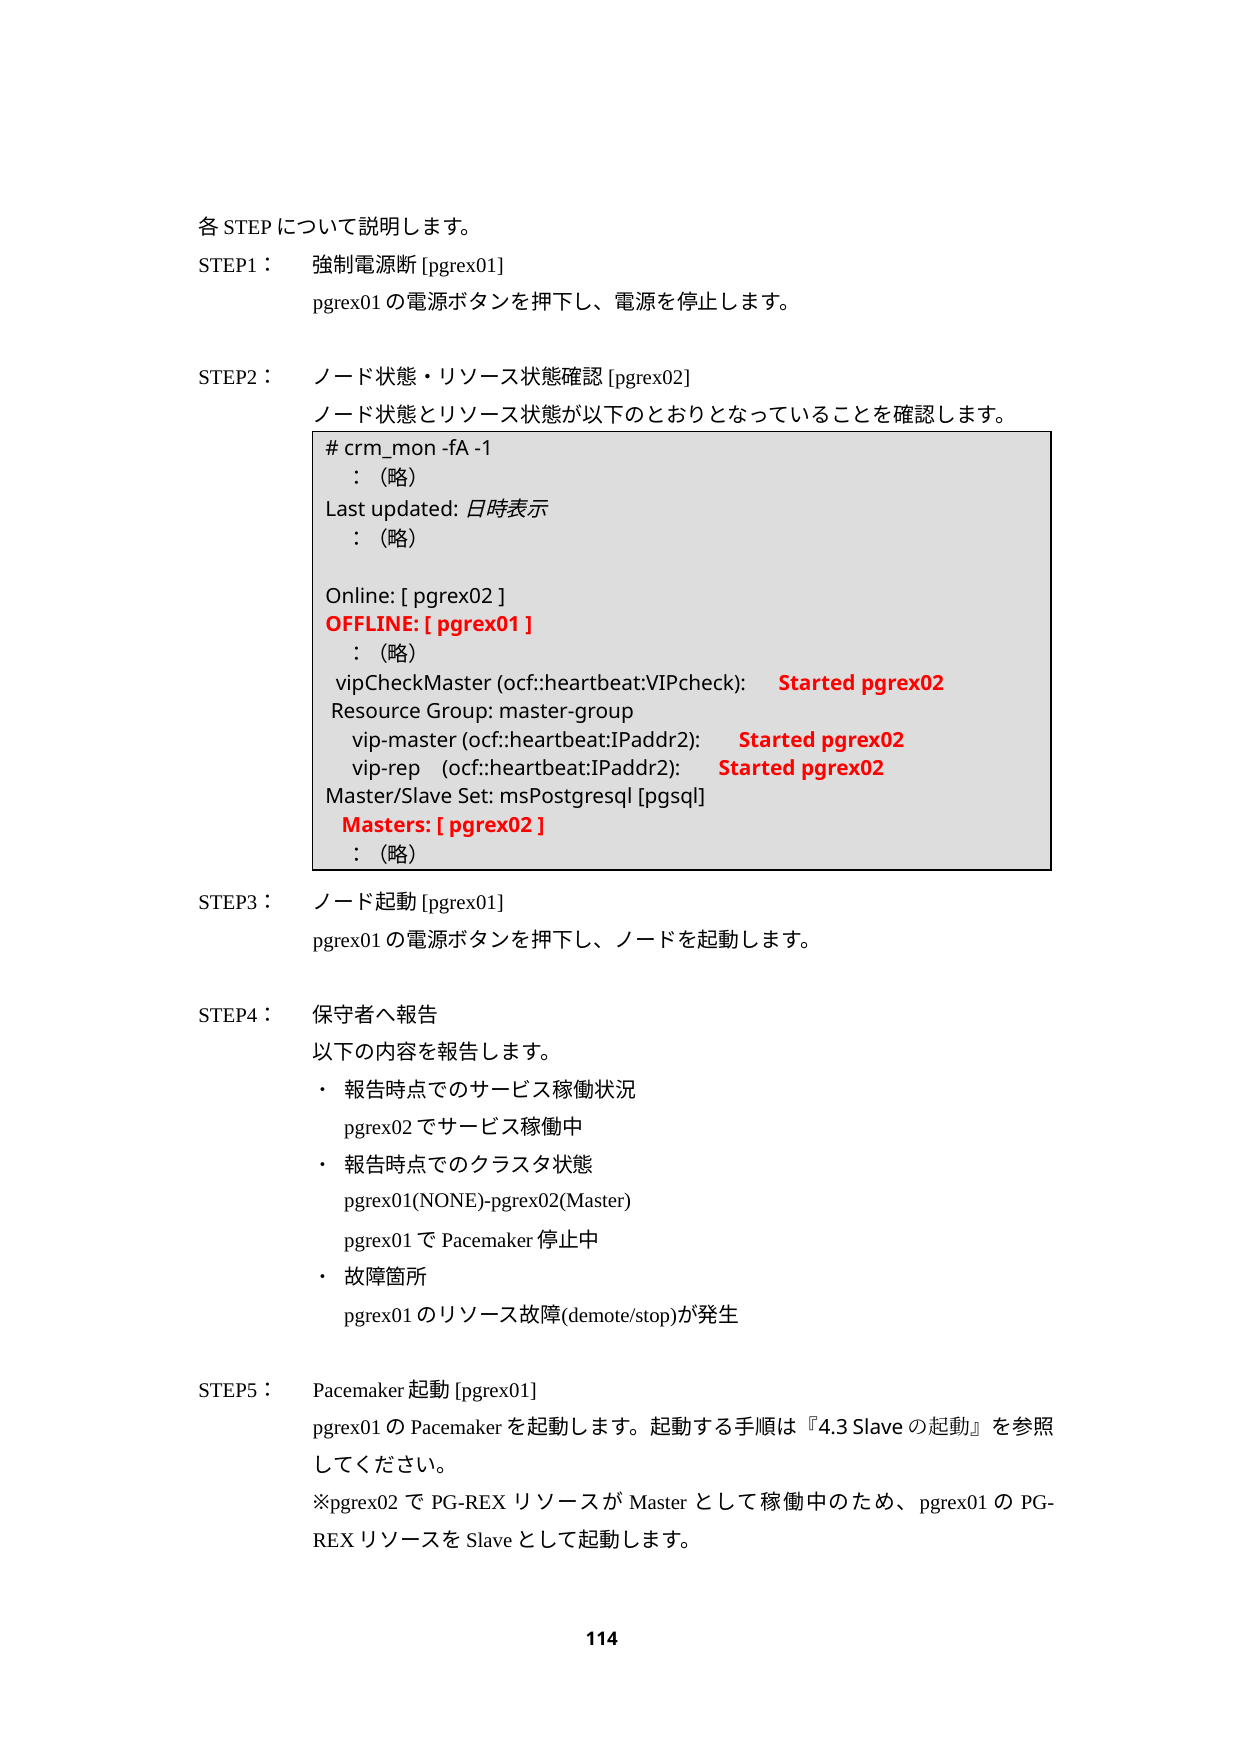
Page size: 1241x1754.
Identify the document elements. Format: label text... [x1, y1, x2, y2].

text ノード状態とリソース状態が以下のとおりとなっていることを確認します。 [313, 394, 1054, 432]
list 報告時点でのサービス稼働状況 pgrex02でサービス稼働中 [313, 1069, 1054, 1144]
text STEP4： 保守者へ報告 [198, 994, 1054, 1032]
text STEP3： ノード起動 [pgrex01] [198, 882, 1054, 919]
list 報告時点でのクラスタ状態 pgrex01(NONE)-pgrex02(Master) pgrex01でPacemaker停止中 [313, 1144, 1054, 1257]
text ※pgrex02でPG-REXリソースがMasterとして稼働中のため、pgrex01のPG-REXリソースをSlaveとして起動します。 [313, 1482, 1054, 1557]
text STEP2： ノード状態・リソース状態確認 [pgrex02] [198, 357, 1054, 394]
text pgrex01の電源ボタンを押下し、ノードを起動します。 [313, 919, 1054, 957]
text pgrex01のリソース故障(demote/stop)が発生 [344, 1294, 1054, 1332]
text pgrex01のPacemakerを起動します。起動する手順は『4.3 Slaveの起動』を参照してください。 [313, 1407, 1054, 1482]
text pgrex01の電源ボタンを押下し、電源を停止します。 [313, 282, 1054, 319]
text 各STEPについて説明します。 [177, 207, 1054, 244]
list 故障箇所 [313, 1257, 1054, 1294]
text STEP5： Pacemaker起動 [pgrex01] [198, 1369, 1054, 1407]
text 以下の内容を報告します。 [313, 1032, 1054, 1069]
text STEP1： 強制電源断 [pgrex01] [198, 244, 1054, 282]
